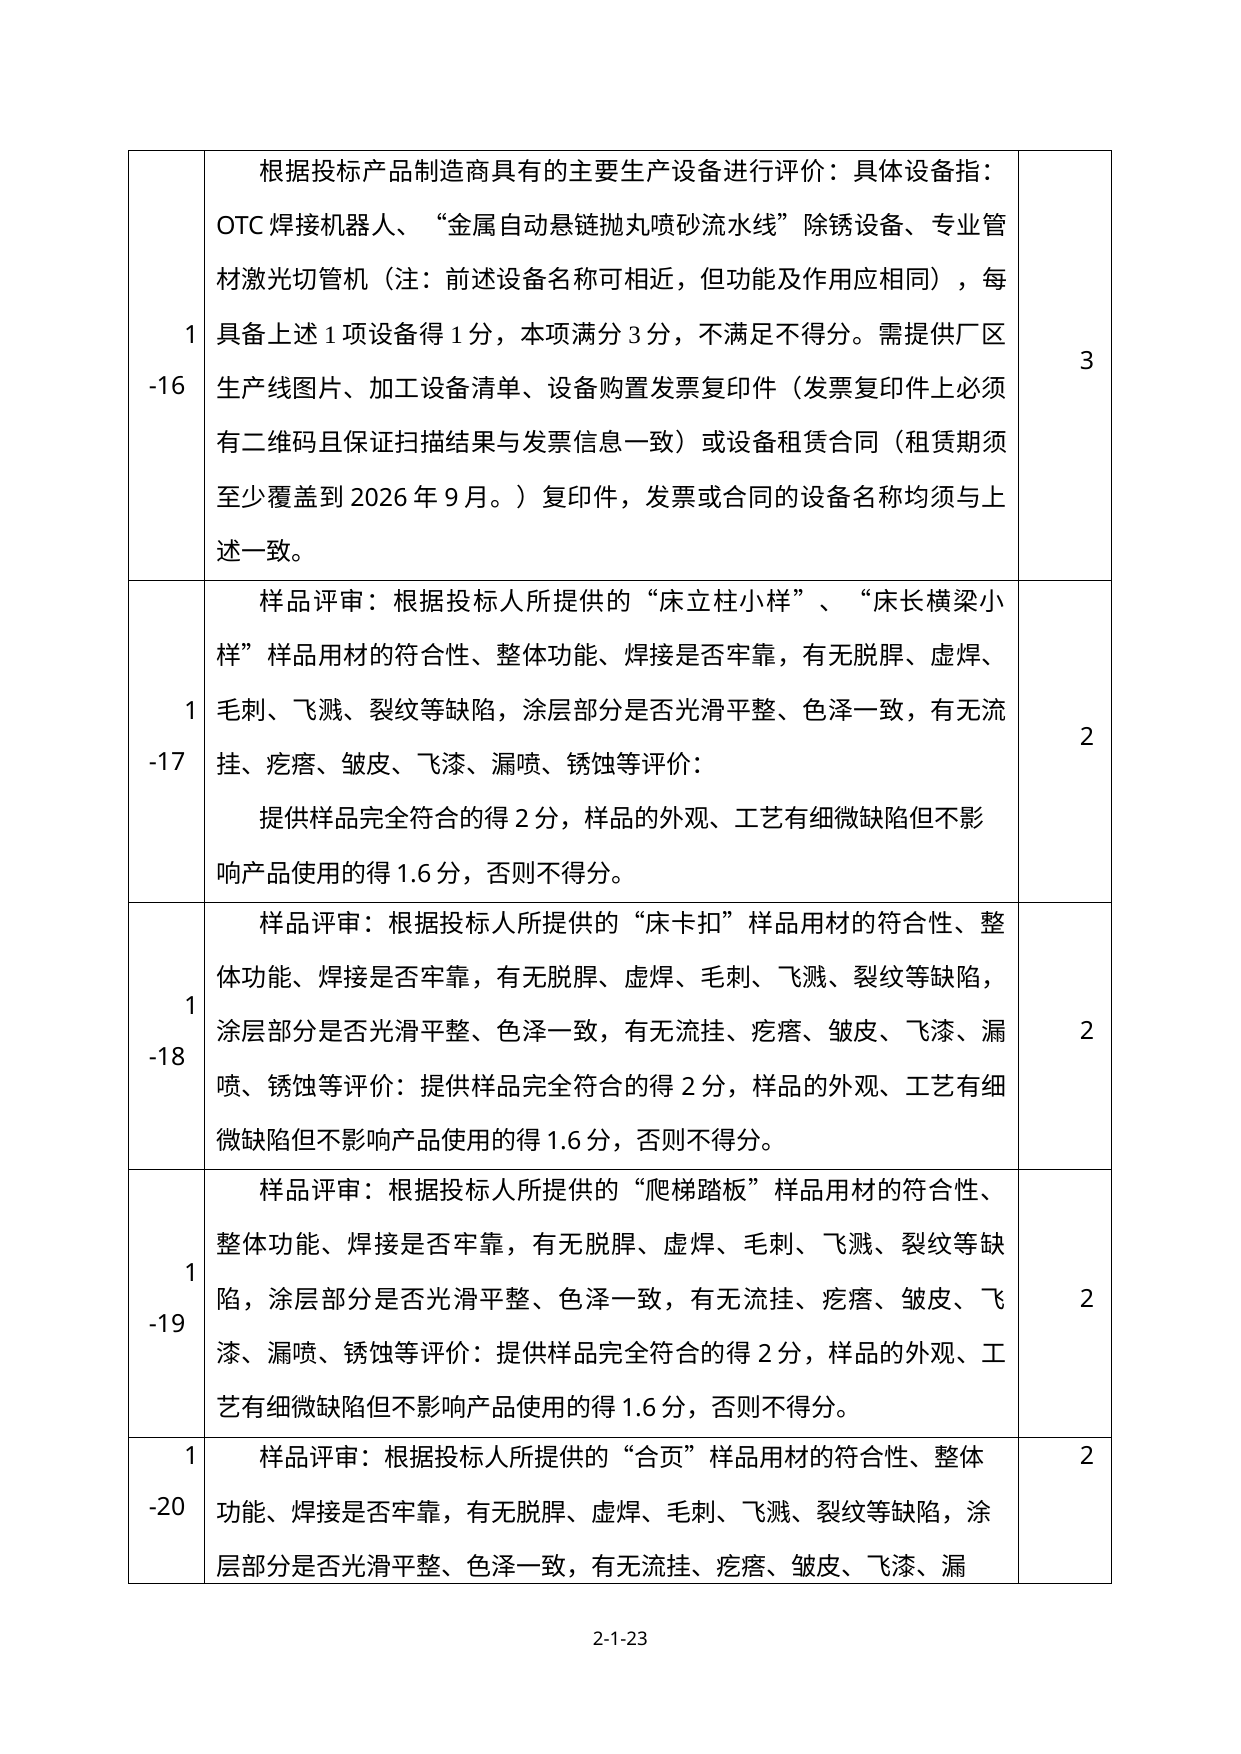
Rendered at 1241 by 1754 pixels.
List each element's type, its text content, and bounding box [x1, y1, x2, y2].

table_cell 1-19 [129, 1170, 204, 1437]
table_cell 1-20 [129, 1438, 204, 1583]
table_cell 样品评审：根据投标人所提供的“床卡扣”样品用材的符合性、整体功能、焊接是否牢靠，有无脱䏷、虚焊、毛刺、飞溅、裂纹等缺陷，涂层部分是否光滑平整、色泽一致，有无流挂、疙瘩、皱皮、飞漆、漏喷、锈蚀等评价：提供样品完全符合的得2分，样品的外观、工艺有细微缺陷但不影响产品使用的得1.6分，否则不得分。 [205, 903, 1018, 1169]
table_cell 1-16 [129, 151, 204, 580]
table_cell 2 [1019, 1438, 1111, 1583]
table_cell 1-18 [129, 903, 204, 1169]
table_cell 2 [1019, 1170, 1111, 1437]
table_cell 1-17 [129, 581, 204, 902]
table_cell 2 [1019, 581, 1111, 902]
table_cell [205, 1438, 1018, 1583]
table_cell 2 [1019, 903, 1111, 1169]
table_cell 样品评审：根据投标人所提供的“床立柱小样”、“床长横梁小样”样品用材的符合性、整体功能、焊接是否牢靠，有无脱䏷、虚焊、毛刺、飞溅、裂纹等缺陷，涂层部分是否光滑平整、色泽一致，有无流挂、疙瘩、皱皮、飞漆、漏喷、锈蚀等评价： 提供样品完全符合的得2分，样品的外观、工艺有细微缺陷但不影响产品使用的得1.6分，否则不得分。 [205, 581, 1018, 902]
table_cell 样品评审：根据投标人所提供的“爬梯踏板”样品用材的符合性、整体功能、焊接是否牢靠，有无脱䏷、虚焊、毛刺、飞溅、裂纹等缺陷，涂层部分是否光滑平整、色泽一致，有无流挂、疙瘩、皱皮、飞漆、漏喷、锈蚀等评价：提供样品完全符合的得2分，样品的外观、工艺有细微缺陷但不影响产品使用的得1.6分，否则不得分。 [205, 1170, 1018, 1437]
table_cell 根据投标产品制造商具有的主要生产设备进行评价：具体设备指：OTC焊接机器人、“金属自动悬链抛丸喷砂流水线”除锈设备、专业管材激光切管机（注：前述设备名称可相近，但功能及作用应相同），每具备上述1项设备得1分，本项满分3分，不满足不得分。需提供厂区生产线图片、加工设备清单、设备购置发票复印件（发票复印件上必须有二维码且保证扫描结果与发票信息一致）或设备租赁合同（租赁期须至少覆盖到2026年9月。）复印件，发票或合同的设备名称均须与上述一致。 [205, 151, 1018, 580]
table_cell 3 [1019, 151, 1111, 580]
